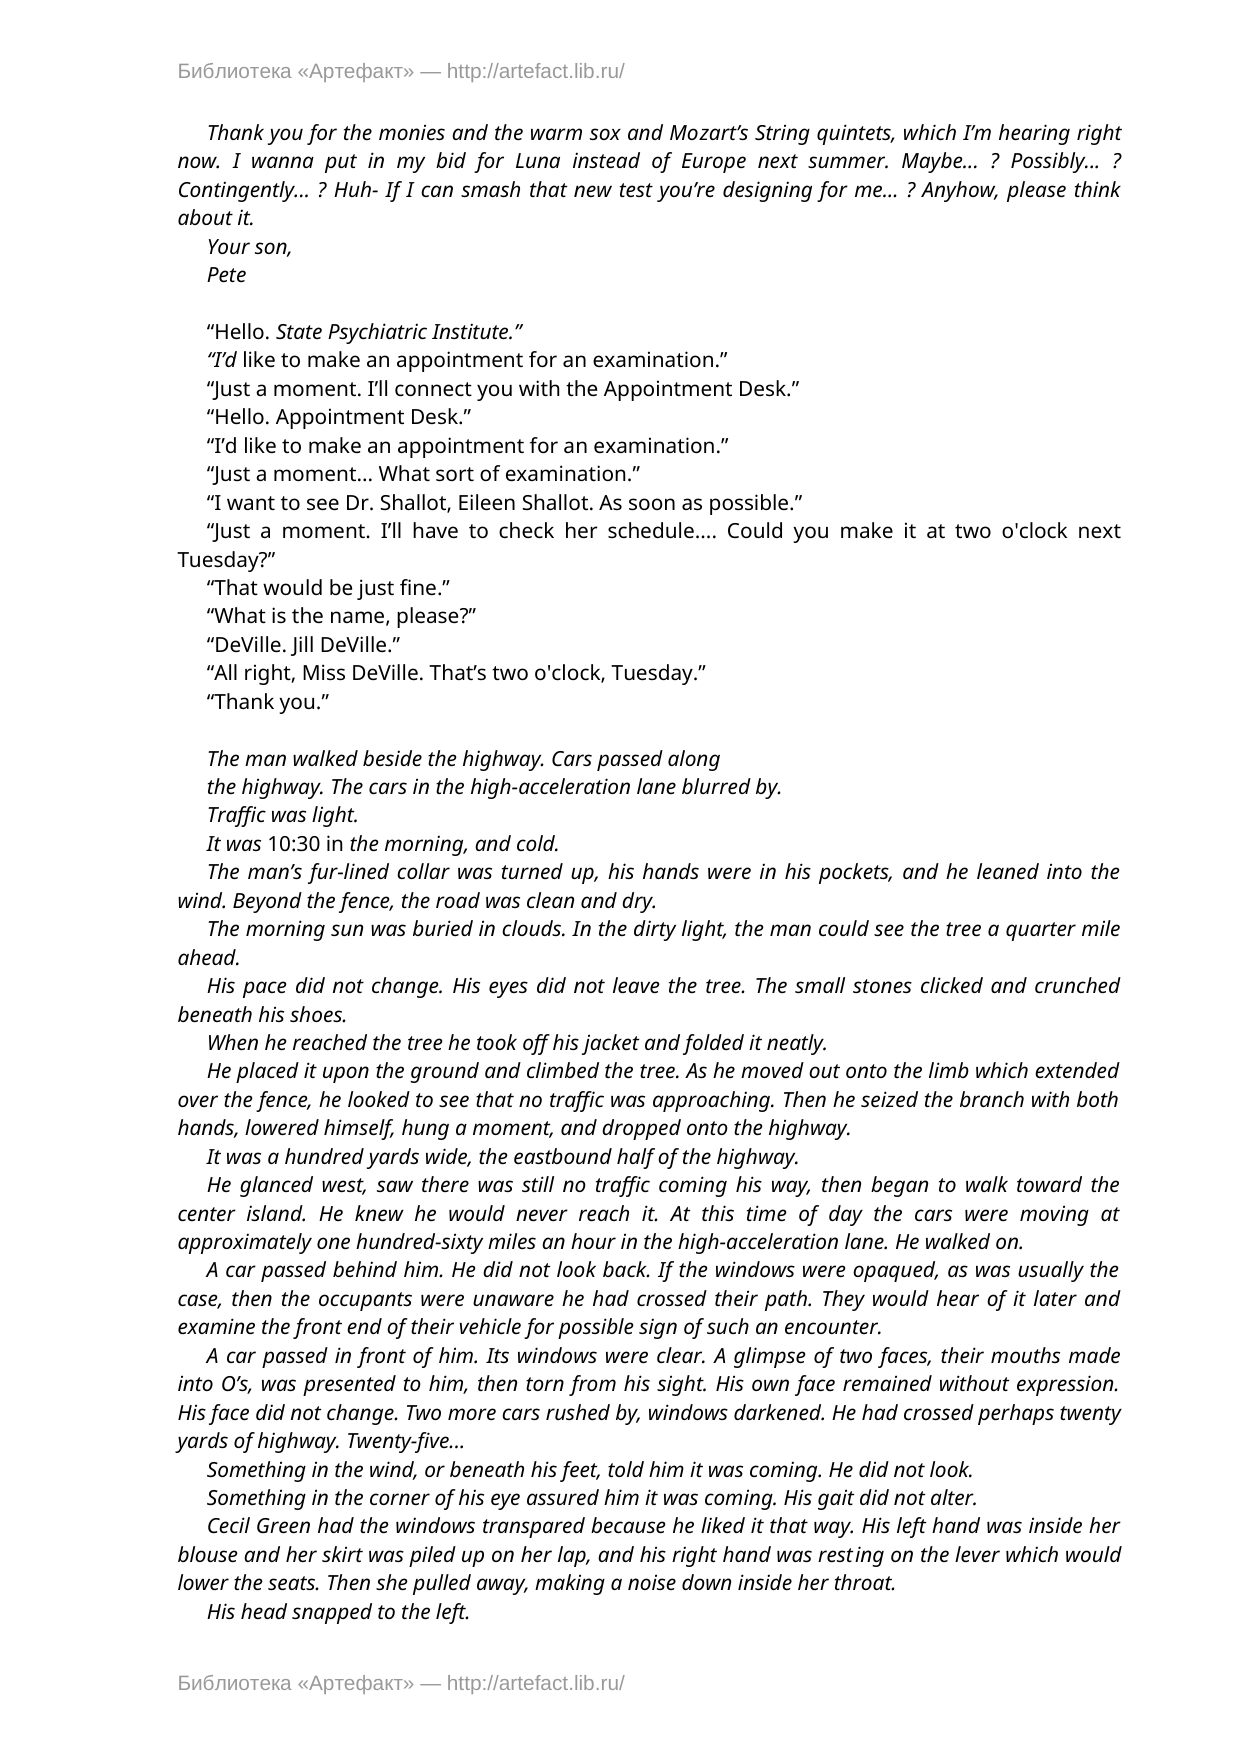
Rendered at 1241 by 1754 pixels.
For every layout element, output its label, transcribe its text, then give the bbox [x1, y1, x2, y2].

text “DeVille. Jill DeVille.” [177, 630, 1122, 658]
text A car passed behind him. He did not look back. If the windows were opaqued, as was usually the case, then the occupants were unaware he had crossed their path. They would hear of it later and examine the front end of their vehicle for possible sign of such an encounter. [177, 1256, 1122, 1341]
text The man’s fur-lined collar was turned up, his hands were in his pockets, and he leaned into the wind. Beyond the fence, the road was clean and dry. [177, 857, 1122, 914]
text “Just a moment. I’ll have to check her schedule.... Could you make it at two o'clock next Tuesday?” [177, 516, 1122, 573]
text A car passed in front of him. Its windows were clear. A glimpse of two faces, their mouths made into O’s, was presented to him, then torn from his sight. His own face remained without expression. His face did not change. Two more cars rushed by, windows darkened. He had crossed perhaps twenty yards of highway. Twenty-five... [177, 1341, 1122, 1455]
text When he reached the tree he took off his jacket and folded it neatly. [177, 1028, 1122, 1057]
text His pace did not change. His eyes did not leave the tree. The small stones clicked and crunched beneath his shoes. [177, 971, 1122, 1028]
text It was 10:30 in the morning, and cold. [177, 829, 1122, 857]
text “What is the name, please?” [177, 602, 1122, 630]
text “I’d like to make an appointment for an examination.” [177, 346, 1122, 374]
text “I want to see Dr. Shallot, Eileen Shallot. As soon as possible.” [177, 488, 1122, 516]
text “That would be just fine.” [177, 573, 1122, 602]
text “Just a moment... What sort of examination.” [177, 459, 1122, 488]
text “Thank you.” [177, 687, 1122, 715]
text The man walked beside the highway. Cars passed along [177, 744, 1122, 772]
text “Just a moment. I’ll connect you with the Appointment Desk.” [177, 374, 1122, 402]
text He glanced west, saw there was still no traffic coming his way, then began to walk toward the center island. He knew he would never reach it. At this time of day the cars were moving at approximately one hundred-sixty miles an hour in the high-acceleration lane. He walked on. [177, 1170, 1122, 1256]
text Traffic was light. [177, 801, 1122, 829]
text “Hello. State Psychiatric Institute.” [177, 317, 1122, 346]
text “Hello. Appointment Desk.” [177, 402, 1122, 431]
text Pete [177, 260, 1122, 289]
text Thank you for the monies and the warm sox and Mozart’s String quintets, which I’m hearing right now. I wanna put in my bid for Luna instead of Europe next summer. Maybe... ? Possibly... ? Contingently... ? Huh- If I can smash that new test you’re designing for me... ? Anyhow, please think about it. [177, 118, 1122, 232]
text the highway. The cars in the high-acceleration lane blurred by. [177, 772, 1122, 801]
text Something in the corner of his eye assured him it was coming. His gait did not alter. [177, 1483, 1122, 1512]
text “All right, Miss DeVille. That’s two o'clock, Tuesday.” [177, 658, 1122, 687]
text Your son, [177, 232, 1122, 260]
text The morning sun was buried in clouds. In the dirty light, the man could see the tree a quarter mile ahead. [177, 914, 1122, 971]
text Cecil Green had the windows transpared because he liked it that way. His left hand was inside her blouse and her skirt was piled up on her lap, and his right hand was resting on the lever which would lower the seats. Then she pulled away, making a noise down inside her throat. [177, 1512, 1122, 1597]
text It was a hundred yards wide, the eastbound half of the highway. [177, 1142, 1122, 1170]
text “I’d like to make an appointment for an examination.” [177, 431, 1122, 459]
text He placed it upon the ground and climbed the tree. As he moved out onto the limb which extended over the fence, he looked to see that no traffic was approaching. Then he seized the branch with both hands, lowered himself, hung a moment, and dropped onto the highway. [177, 1057, 1122, 1142]
text Something in the wind, or beneath his feet, told him it was coming. He did not look. [177, 1455, 1122, 1483]
text His head snapped to the left. [177, 1597, 1122, 1625]
